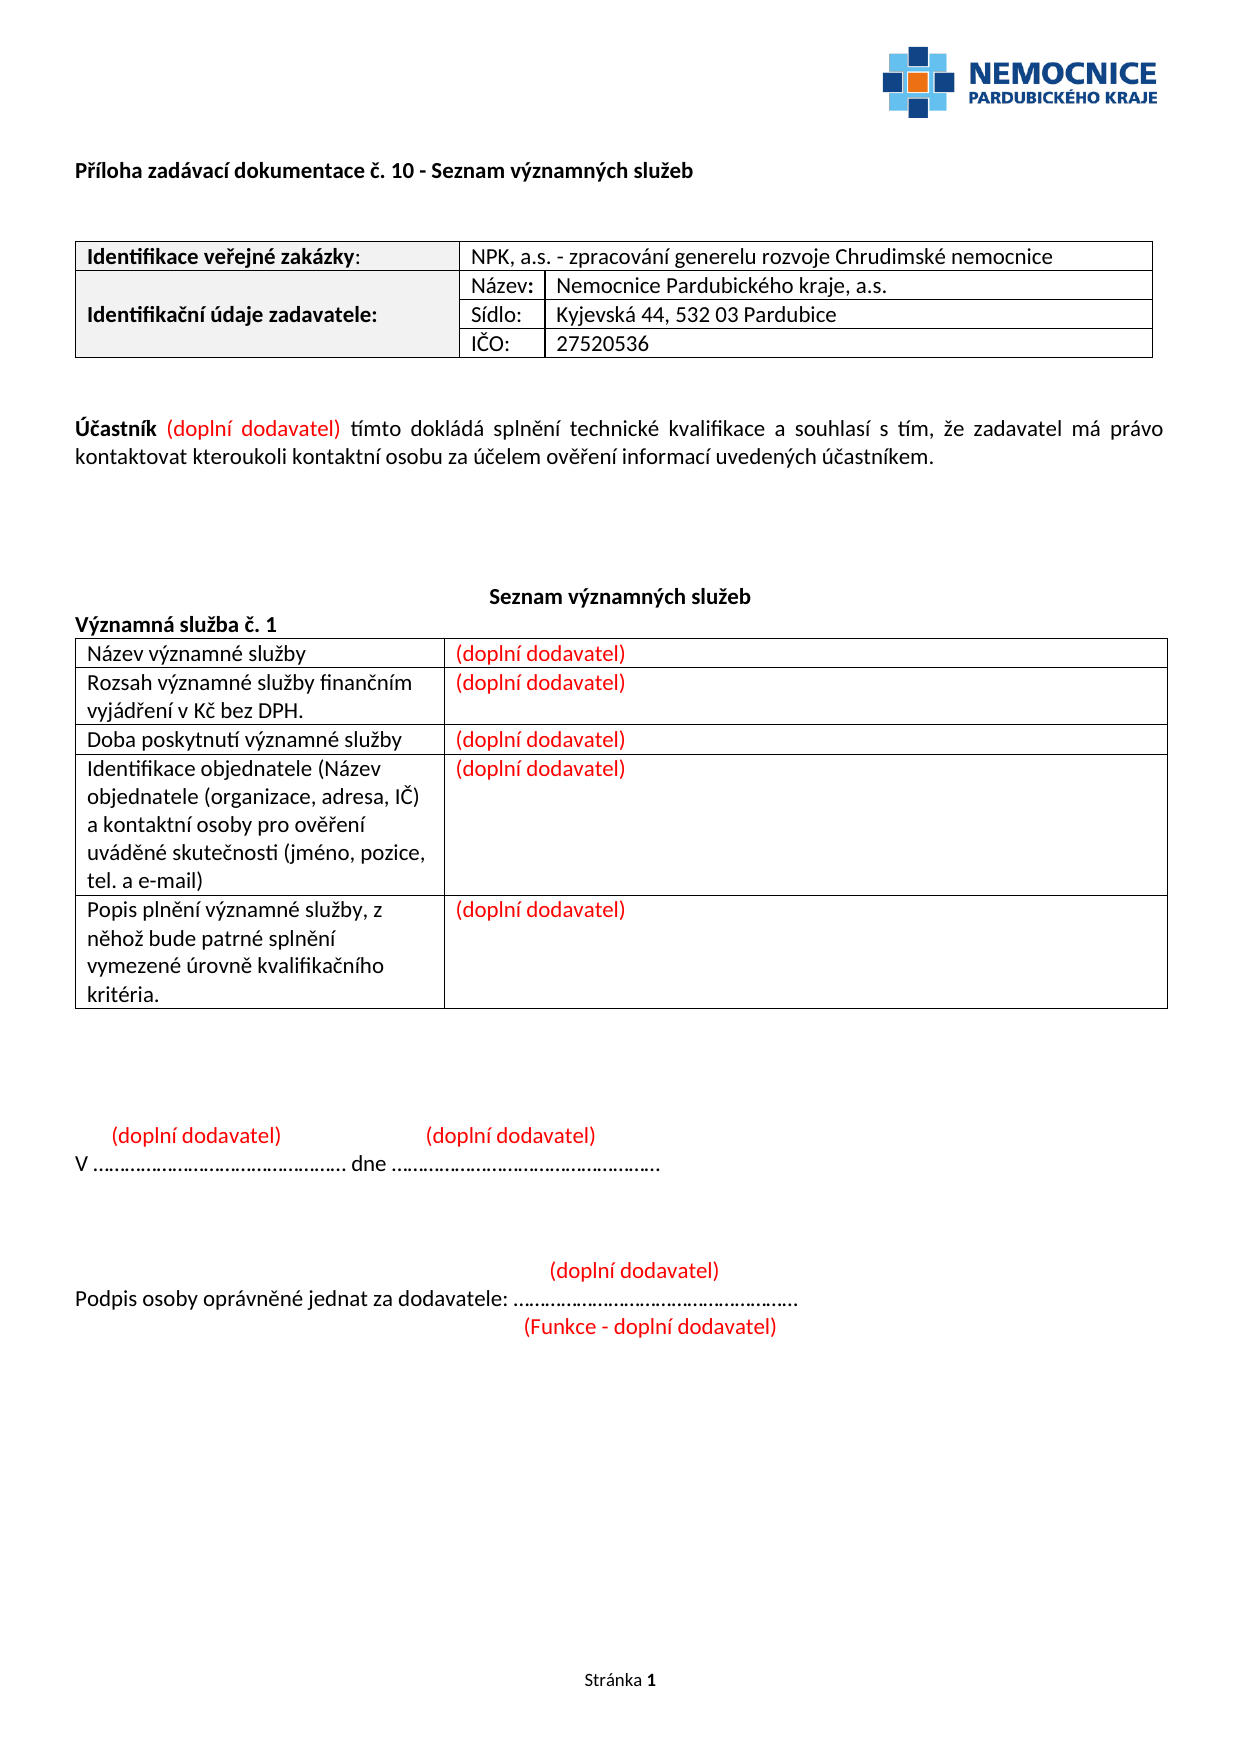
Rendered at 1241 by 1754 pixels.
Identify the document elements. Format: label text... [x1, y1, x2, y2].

table_cell (doplní dodavatel) [445, 896, 1167, 1008]
table_header Identifikace veřejné zakázky: [76, 242, 459, 270]
picture [882, 45, 1157, 119]
table_header (doplní dodavatel) [445, 639, 1167, 667]
table_header Název významné služby [76, 639, 444, 667]
text (doplní dodavatel) [518, 1256, 1165, 1284]
table_cell Popis plnění významné služby, z něhož bude patrné splnění vymezené úrovně kvalifikačního kritéria. [76, 896, 444, 1008]
table_cell Název: [460, 271, 544, 299]
text Účastník (doplní dodavatel) tímto dokládá splnění technické kvalifikace a souhlasí s tím, že zadavatel má právo kontaktovat kteroukoli kontaktní osobu za účelem ověření informací uvedených účastníkem. [75, 414, 1165, 470]
table_cell Kyjevská 44, 532 03 Pardubice [546, 300, 1152, 328]
text Příloha zadávací dokumentace č. 10 - Seznam významných služeb [75, 157, 1165, 185]
table_cell Nemocnice Pardubického kraje, a.s. [546, 271, 1152, 299]
text (doplní dodavatel) (doplní dodavatel) [75, 1121, 1165, 1149]
text Seznam významných služeb [75, 582, 1165, 610]
table_cell (doplní dodavatel) [445, 668, 1167, 724]
table_cell (doplní dodavatel) [445, 755, 1167, 894]
text Významná služba č. 1 [75, 610, 1165, 638]
text (Funkce - doplní dodavatel) [518, 1312, 1165, 1340]
text Podpis osoby oprávněné jednat za dodavatele: ……………………………………………… [75, 1284, 1165, 1312]
table_header NPK, a.s. - zpracování generelu rozvoje Chrudimské nemocnice [460, 242, 1152, 270]
table_cell Identifikační údaje zadavatele: [76, 271, 459, 357]
table_cell Rozsah významné služby finančním vyjádření v Kč bez DPH. [76, 668, 444, 724]
table_cell IČO: [460, 329, 544, 357]
table_cell (doplní dodavatel) [445, 725, 1167, 753]
table_cell 27520536 [546, 329, 1152, 357]
text V ………………………………………… dne …………………………………………… [75, 1149, 1165, 1177]
table_cell Sídlo: [460, 300, 544, 328]
table_cell Identifikace objednatele (Název objednatele (organizace, adresa, IČ) a kontaktní osoby pro ověření uváděné skutečnosti (jméno, pozice, tel. a e-mail) [76, 755, 444, 894]
table_cell Doba poskytnutí významné služby [76, 725, 444, 753]
